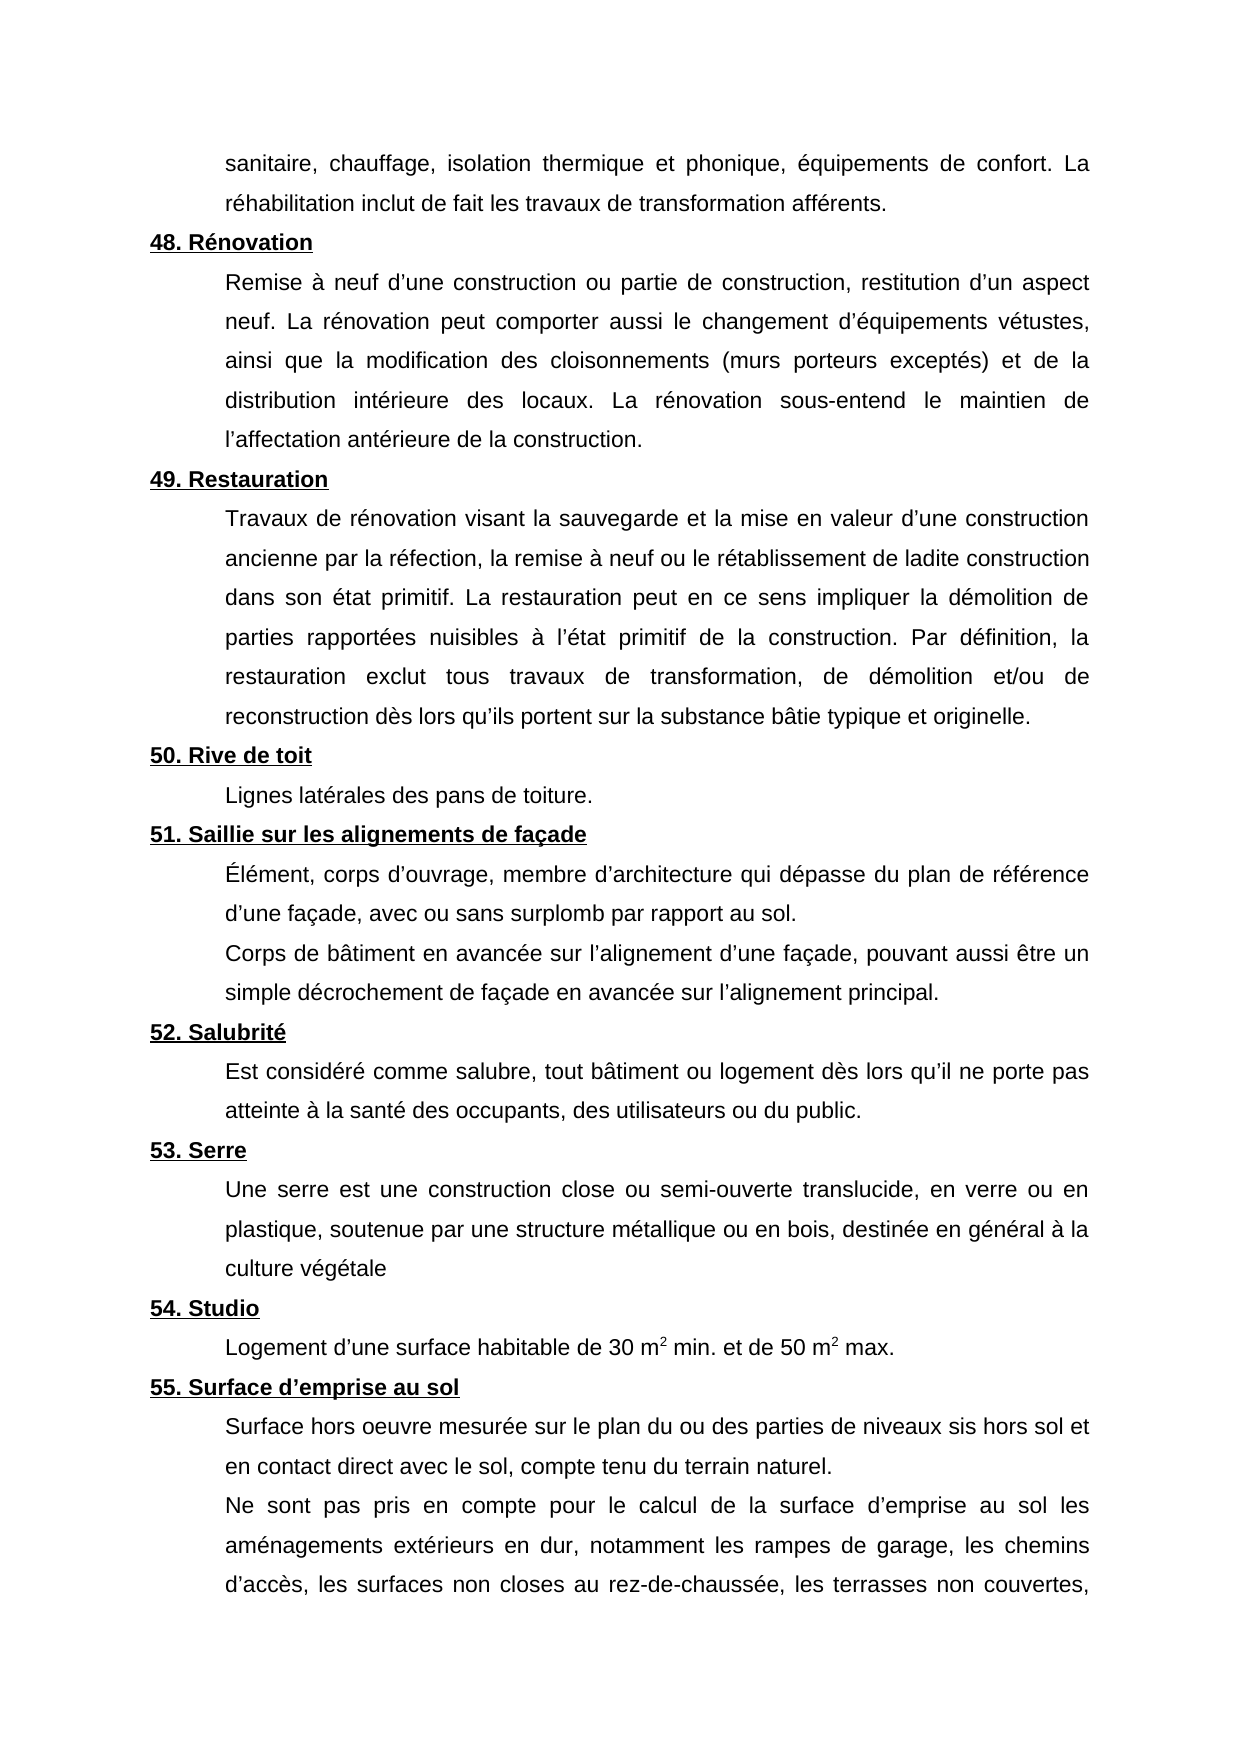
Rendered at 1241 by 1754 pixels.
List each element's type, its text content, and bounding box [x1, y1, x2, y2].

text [225, 1492, 1090, 1598]
text 54. Studio [150, 1295, 1090, 1321]
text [225, 150, 1090, 216]
text 52. Salubrité [150, 1018, 1090, 1045]
text Logement d’une surface habitable de 30 m2 min. et de 50 m2 max. [225, 1334, 1090, 1361]
text Surface hors oeuvre mesurée sur le plan du ou des parties de niveaux sis hors sol et en contact direct avec le sol, compte tenu du terrain naturel. [225, 1413, 1090, 1479]
text 53. Serre [150, 1137, 1090, 1163]
text 48. Rénovation [150, 229, 1090, 255]
text Remise à neuf d’une construction ou partie de construction, restitution d’un aspect neuf. La rénovation peut comporter aussi le changement d’équipements vétustes, ainsi que la modification des cloisonnements (murs porteurs exceptés) et de la distribution intérieure des locaux. La rénovation sous-entend le maintien de l’affectation antérieure de la construction. [225, 268, 1090, 453]
text Est considéré comme salubre, tout bâtiment ou logement dès lors qu’il ne porte pas atteinte à la santé des occupants, des utilisateurs ou du public. [225, 1058, 1090, 1124]
text Élément, corps d’ouvrage, membre d’architecture qui dépasse du plan de référence d’une façade, avec ou sans surplomb par rapport au sol. [225, 861, 1090, 926]
text Une serre est une construction close ou semi-ouverte translucide, en verre ou en plastique, soutenue par une structure métallique ou en bois, destinée en général à la culture végétale [225, 1176, 1090, 1282]
text Travaux de rénovation visant la sauvegarde et la mise en valeur d’une construction ancienne par la réfection, la remise à neuf ou le rétablissement de ladite construction dans son état primitif. La restauration peut en ce sens impliquer la démolition de parties rapportées nuisibles à l’état primitif de la construction. Par définition, la restauration exclut tous travaux de transformation, de démolition et/ou de reconstruction dès lors qu’ils portent sur la substance bâtie typique et originelle. [225, 505, 1090, 729]
text Lignes latérales des pans de toiture. [225, 782, 1090, 808]
text 55. Surface d’emprise au sol [150, 1374, 1090, 1400]
text 51. Saillie sur les alignements de façade [150, 821, 1090, 847]
text 50. Rive de toit [150, 742, 1090, 768]
text Corps de bâtiment en avancée sur l’alignement d’une façade, pouvant aussi être un simple décrochement de façade en avancée sur l’alignement principal. [225, 939, 1090, 1005]
text 49. Restauration [150, 466, 1090, 492]
